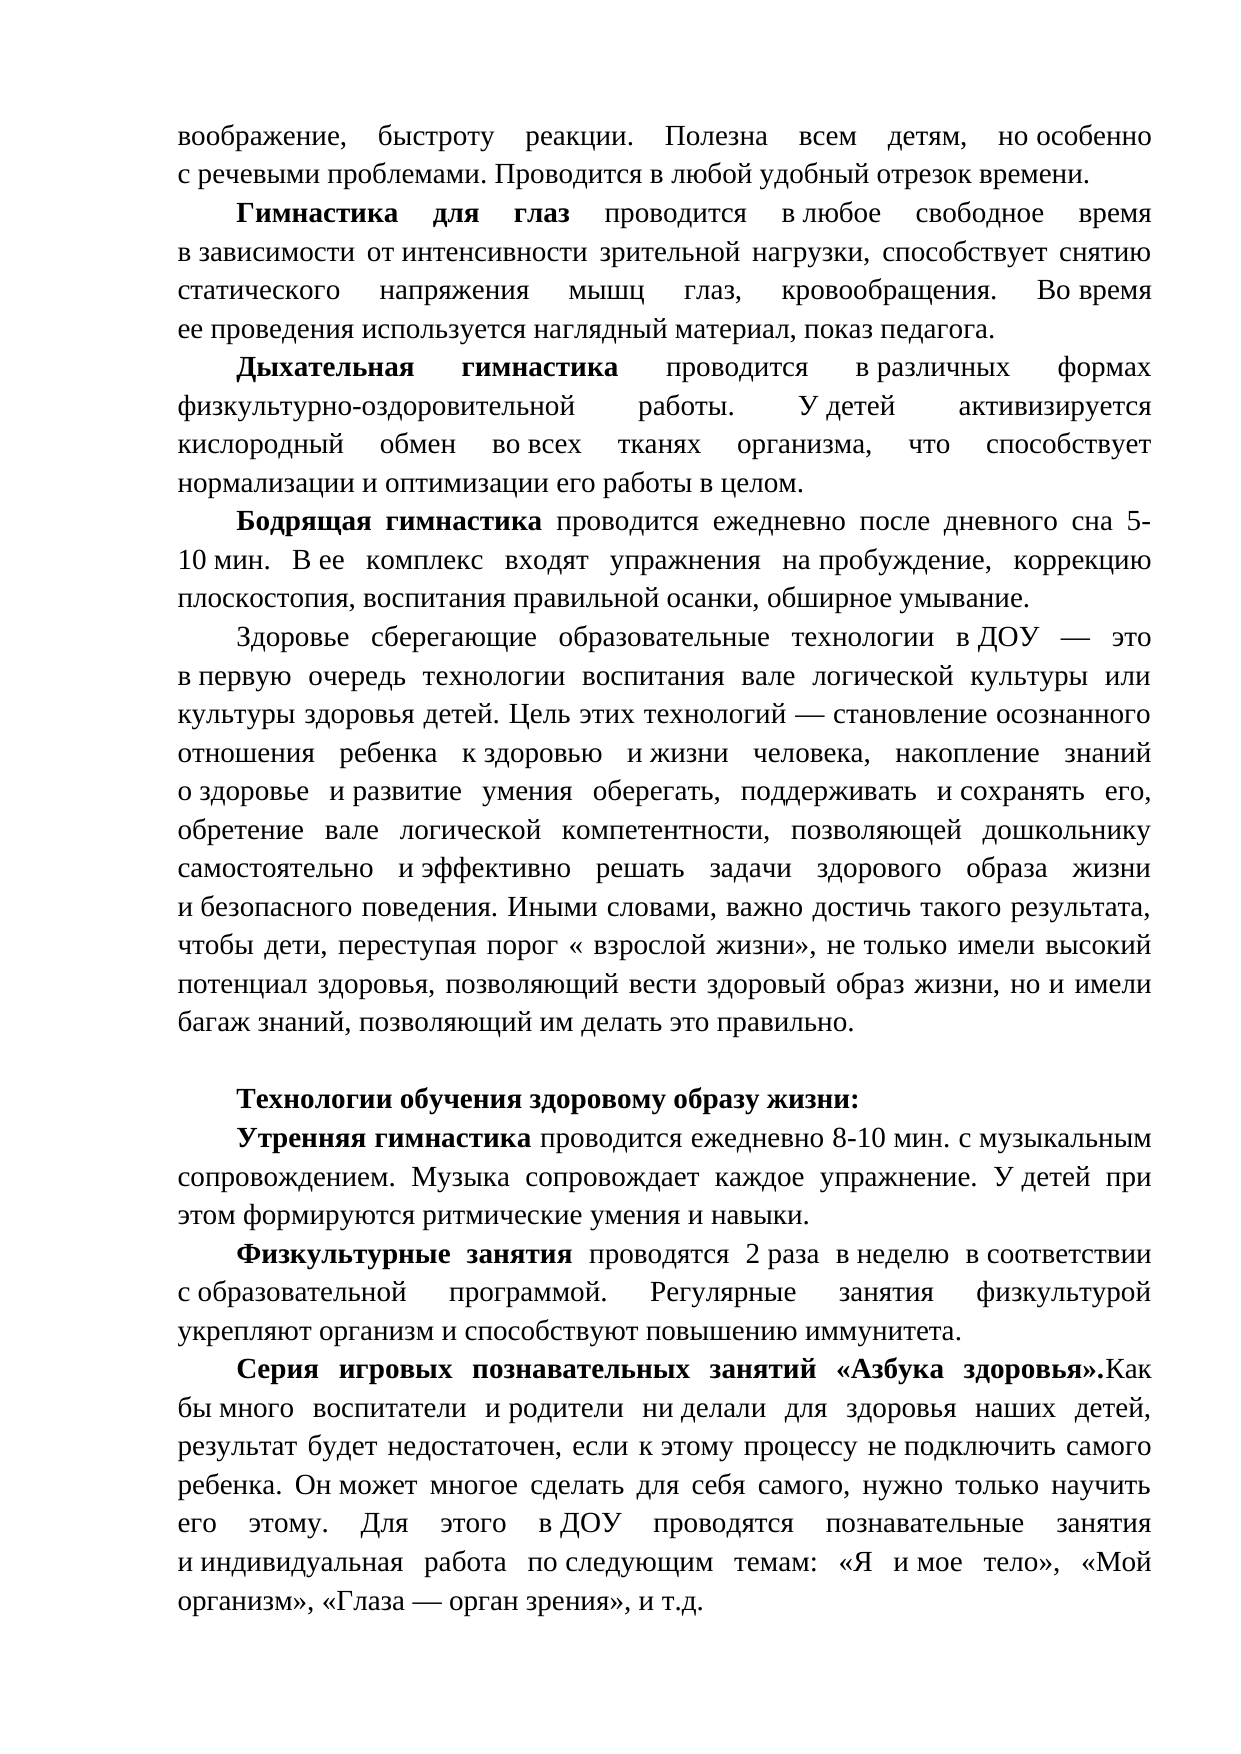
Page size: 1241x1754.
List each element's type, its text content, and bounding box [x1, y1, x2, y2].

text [177, 118, 1152, 190]
text Дыхательная гимнастика проводится в различных формах физкультурно-оздоровительной работы. У детей активизируется кислородный обмен во всех тканях организма, что способствует нормализации и оптимизации его работы в целом. [177, 349, 1152, 498]
text Технологии обучения здоровому образу жизни: [177, 1082, 1152, 1115]
text Здоровье сберегающие образовательные технологии в ДОУ — это в первую очередь технологии воспитания вале логической культуры или культуры здоровья детей. Цель этих технологий — становление осознанного отношения ребенка к здоровью и жизни человека, накопление знаний о здоровье и развитие умения оберегать, поддерживать и сохранять его, обретение вале логической компетентности, позволяющей дошкольнику самостоятельно и эффективно решать задачи здорового образа жизни и безопасного поведения. Иными словами, важно достичь такого результата, чтобы дети, переступая порог « взрослой жизни», не только имели высокий потенциал здоровья, позволяющий вести здоровый образ жизни, но и имели багаж знаний, позволяющий им делать это правильно. [177, 619, 1152, 1038]
text Физкультурные занятия проводятся 2 раза в неделю в соответствии с образовательной программой. Регулярные занятия физкультурой укрепляют организм и способствуют повышению иммунитета. [177, 1236, 1152, 1346]
text Серия игровых познавательных занятий «Азбука здоровья».Как бы много воспитатели и родители ни делали для здоровья наших детей, результат будет недостаточен, если к этому процессу не подключить самого ребенка. Он может многое сделать для себя самого, нужно только научить его этому. Для этого в ДОУ проводятся познавательные занятия и индивидуальная работа по следующим темам: «Я и мое тело», «Мой организм», «Глаза — орган зрения», и т.д. [177, 1351, 1152, 1616]
text Бодрящая гимнастика проводится ежедневно после дневного сна 5-10 мин. В ее комплекс входят упражнения на пробуждение, коррекцию плоскостопия, воспитания правильной осанки, обширное умывание. [177, 503, 1152, 614]
text Утренняя гимнастика проводится ежедневно 8-10 мин. с музыкальным сопровождением. Музыка сопровождает каждое упражнение. У детей при этом формируются ритмические умения и навыки. [177, 1120, 1152, 1231]
text Гимнастика для глаз проводится в любое свободное время в зависимости от интенсивности зрительной нагрузки, способствует снятию статического напряжения мышц глаз, кровообращения. Во время ее проведения используется наглядный материал, показ педагога. [177, 195, 1152, 344]
